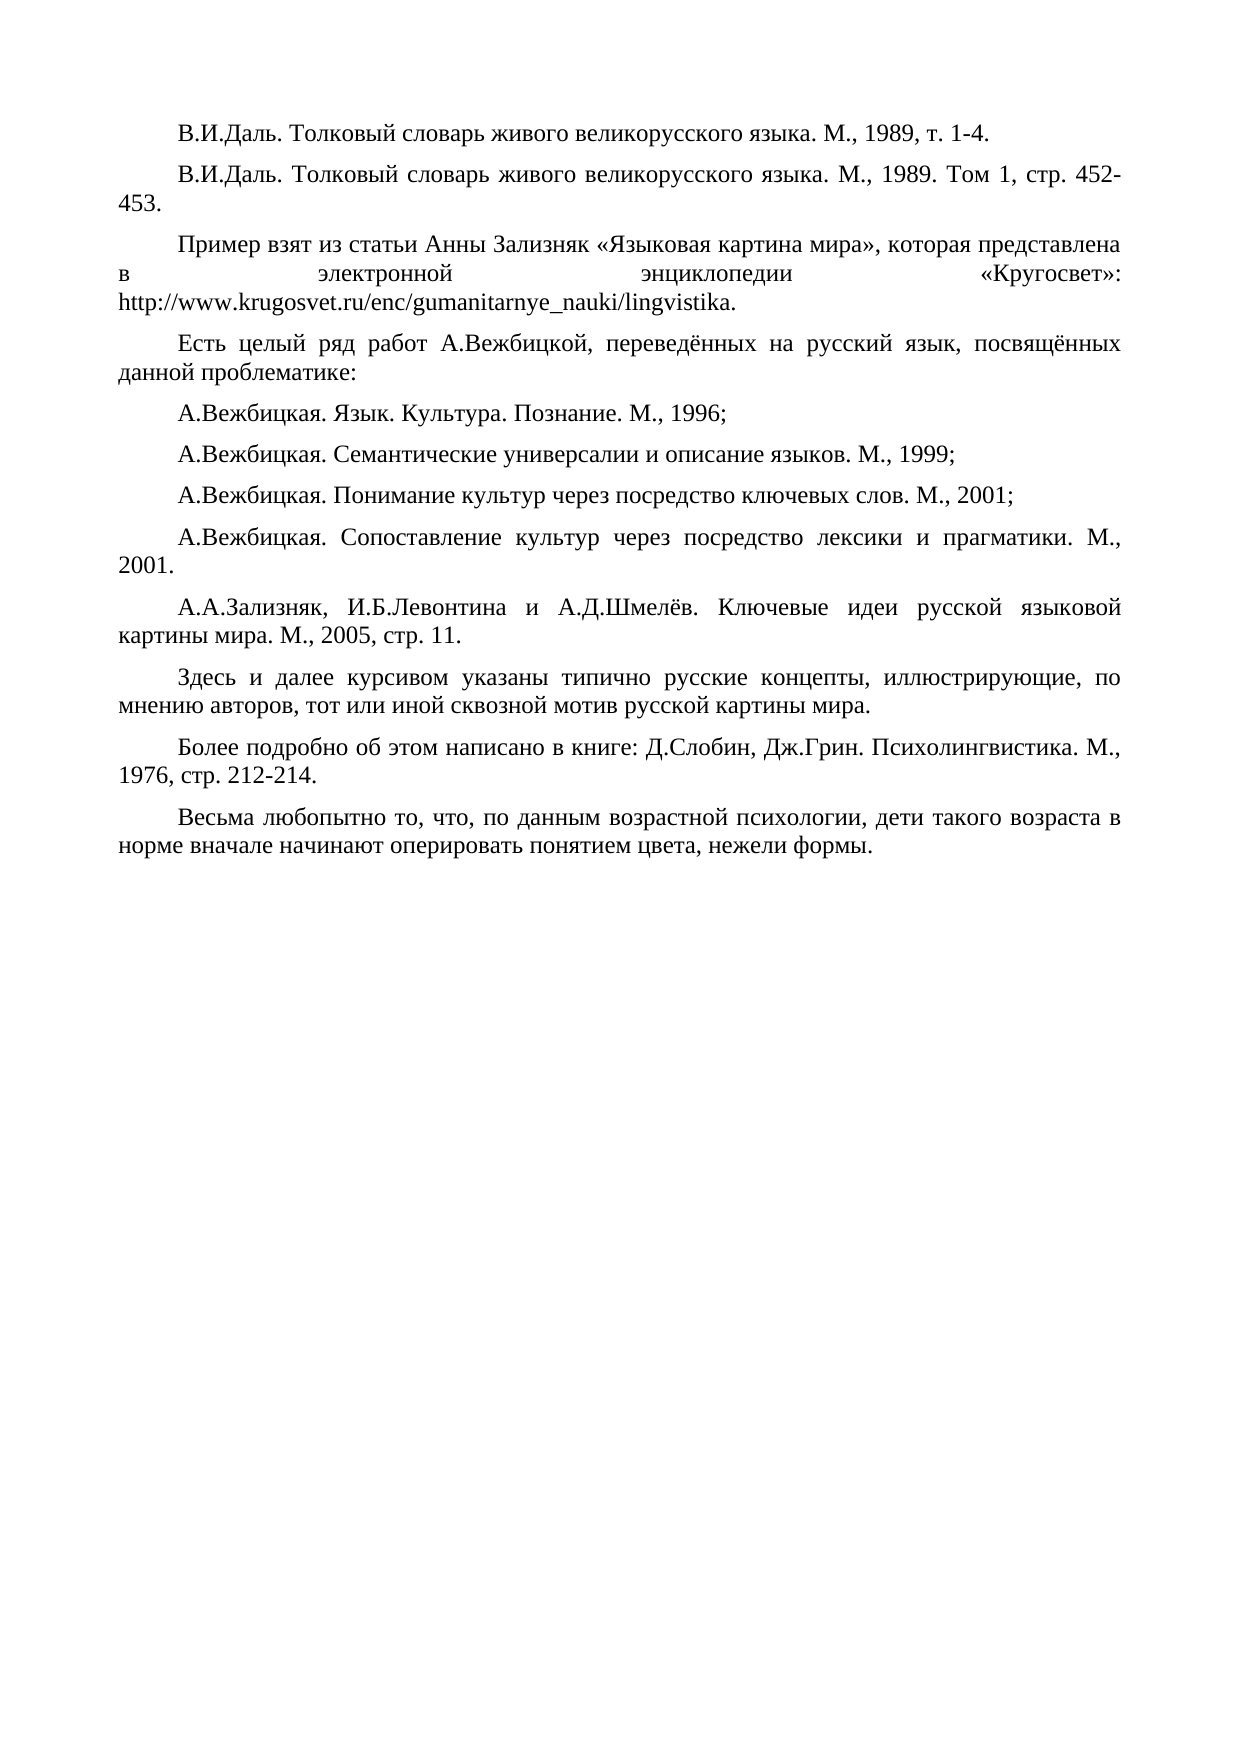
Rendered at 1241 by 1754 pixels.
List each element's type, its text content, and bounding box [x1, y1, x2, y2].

text А.Вежбицкая. Язык. Культура. Познание. М., 1996; [118, 398, 1122, 427]
text Есть целый ряд работ А.Вежбицкой, переведённых на русский язык, посвящённых данной проблематике: [118, 328, 1122, 386]
text Пример взят из статьи Анны Зализняк «Языковая картина мира», которая представлена в электронной энциклопедии «Кругосвет»: http://www.krugosvet.ru/enc/gumanitarnye_nauki/lingvistika. [118, 229, 1122, 316]
text А.А.Зализняк, И.Б.Левонтина и А.Д.Шмелёв. Ключевые идеи русской языковой картины мира. М., 2005, стр. 11. [118, 592, 1122, 649]
text В.И.Даль. Толковый словарь живого великорусского языка. М., 1989, т. 1-4. [118, 118, 1122, 147]
text В.И.Даль. Толковый словарь живого великорусского языка. М., 1989. Том 1, стр. 452-453. [118, 159, 1122, 217]
text Весьма любопытно то, что, по данным возрастной психологии, дети такого возраста в норме вначале начинают оперировать понятием цвета, нежели формы. [118, 802, 1122, 859]
text Здесь и далее курсивом указаны типично русские концепты, иллюстрирующие, по мнению авторов, тот или иной сквозной мотив русской картины мира. [118, 662, 1122, 719]
text А.Вежбицкая. Понимание культур через посредство ключевых слов. М., 2001; [118, 481, 1122, 509]
text А.Вежбицкая. Сопоставление культур через посредство лексики и прагматики. М., 2001. [118, 522, 1122, 579]
text Более подробно об этом написано в книге: Д.Слобин, Дж.Грин. Психолингвистика. М., 1976, стр. 212-214. [118, 732, 1122, 789]
text А.Вежбицкая. Семантические универсалии и описание языков. М., 1999; [118, 439, 1122, 468]
